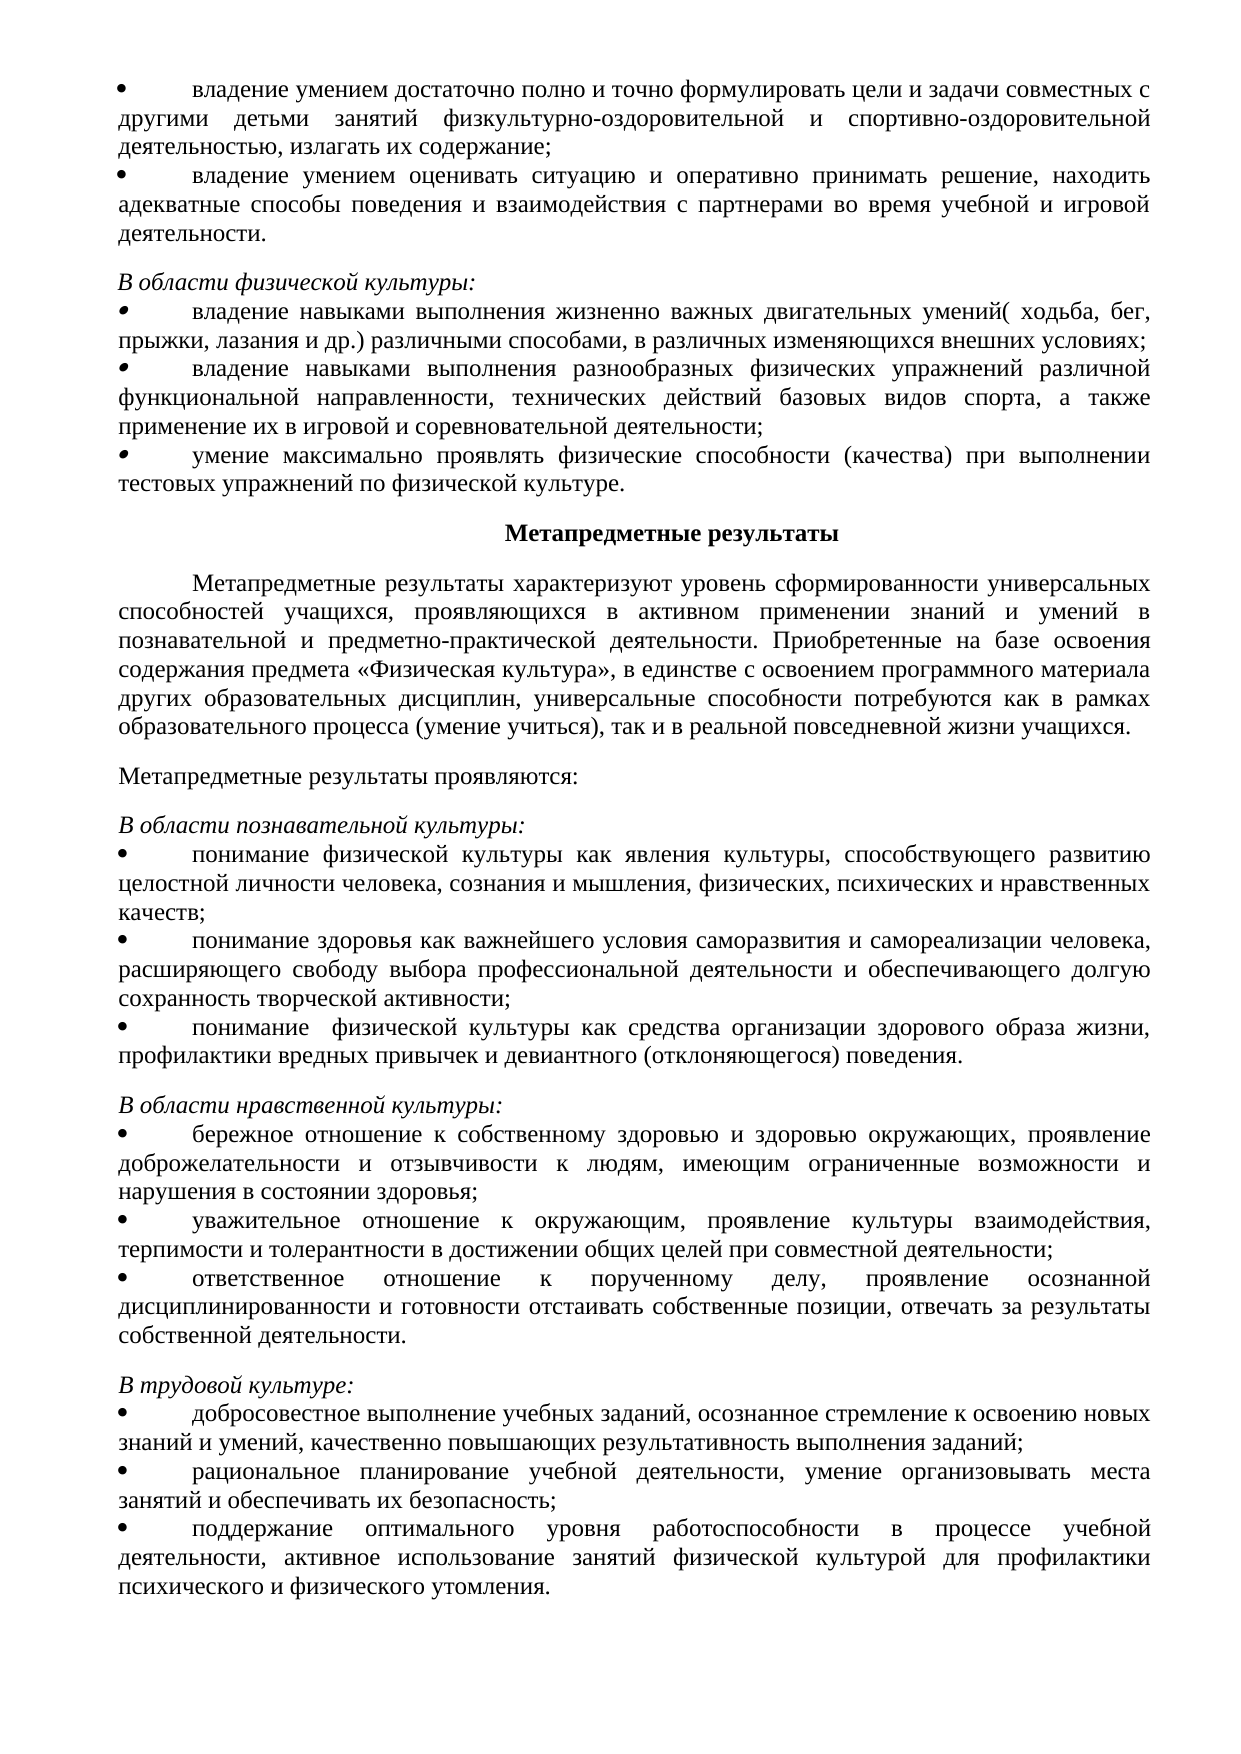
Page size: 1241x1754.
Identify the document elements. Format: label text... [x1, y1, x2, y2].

list владение навыками выполнения жизненно важных двигательных умений( ходьба, бег, прыжки, лазания и др.) различными способами, в различных изменяющихся внешних условиях; [117, 296, 1152, 353]
text Метапредметные результаты проявляются: [118, 761, 1152, 790]
text В области нравственной культуры: [118, 1090, 1152, 1119]
text Метапредметные результаты характеризуют уровень сформированности универсальных способностей учащихся, проявляющихся в активном применении знаний и умений в познавательной и предметно-практической деятельности. Приобретенные на базе освоения содержания предмета «Физическая культура», в единстве с освоением программного материала других образовательных дисциплин, универсальные способности потребуются как в рамках образовательного процесса (умение учиться), так и в реальной повседневной жизни учащихся. [118, 568, 1152, 740]
list добросовестное выполнение учебных заданий, осознанное стремление к освоению новых знаний и умений, качественно повышающих результативность выполнения заданий; [118, 1398, 1152, 1456]
list бережное отношение к собственному здоровью и здоровью окружающих, проявление доброжелательности и отзывчивости к людям, имеющим ограниченные возможности и нарушения в состоянии здоровья; [118, 1119, 1152, 1205]
list уважительное отношение к окружающим, проявление культуры взаимодействия, терпимости и толерантности в достижении общих целей при совместной деятельности; [118, 1205, 1152, 1263]
text Метапредметные результаты [118, 518, 1152, 547]
text В области познавательной культуры: [118, 811, 1152, 839]
list рациональное планирование учебной деятельности, умение организовывать места занятий и обеспечивать их безопасность; [118, 1456, 1152, 1513]
list ответственное отношение к порученному делу, проявление осознанной дисциплинированности и готовности отстаивать собственные позиции, отвечать за результаты собственной деятельности. [118, 1263, 1152, 1349]
list владение умением оценивать ситуацию и оперативно принимать решение, находить адекватные способы поведения и взаимодействия с партнерами во время учебной и игровой деятельности. [117, 160, 1152, 246]
text В трудовой культуре: [118, 1370, 1152, 1398]
list понимание здоровья как важнейшего условия саморазвития и самореализации человека, расширяющего свободу выбора профессиональной деятельности и обеспечивающего долгую сохранность творческой активности; [118, 926, 1152, 1012]
list владение навыками выполнения разнообразных физических упражнений различной функциональной направленности, технических действий базовых видов спорта, а также применение их в игровой и соревновательной деятельности; [117, 353, 1152, 440]
list понимание физической культуры как средства организации здорового образа жизни, профилактики вредных привычек и девиантного (отклоняющегося) поведения. [118, 1012, 1152, 1069]
text В области физической культуры: [117, 267, 1152, 296]
list владение умением достаточно полно и точно формулировать цели и задачи совместных с другими детьми занятий физкультурно-оздоровительной и спортивно-оздоровительной деятельностью, излагать их содержание; [117, 74, 1152, 160]
list умение максимально проявлять физические способности (качества) при выполнении тестовых упражнений по физической культуре. [117, 440, 1152, 497]
list понимание физической культуры как явления культуры, способствующего развитию целостной личности человека, сознания и мышления, физических, психических и нравственных качеств; [118, 839, 1152, 926]
list поддержание оптимального уровня работоспособности в процессе учебной деятельности, активное использование занятий физической культурой для профилактики психического и физического утомления. [118, 1513, 1152, 1600]
